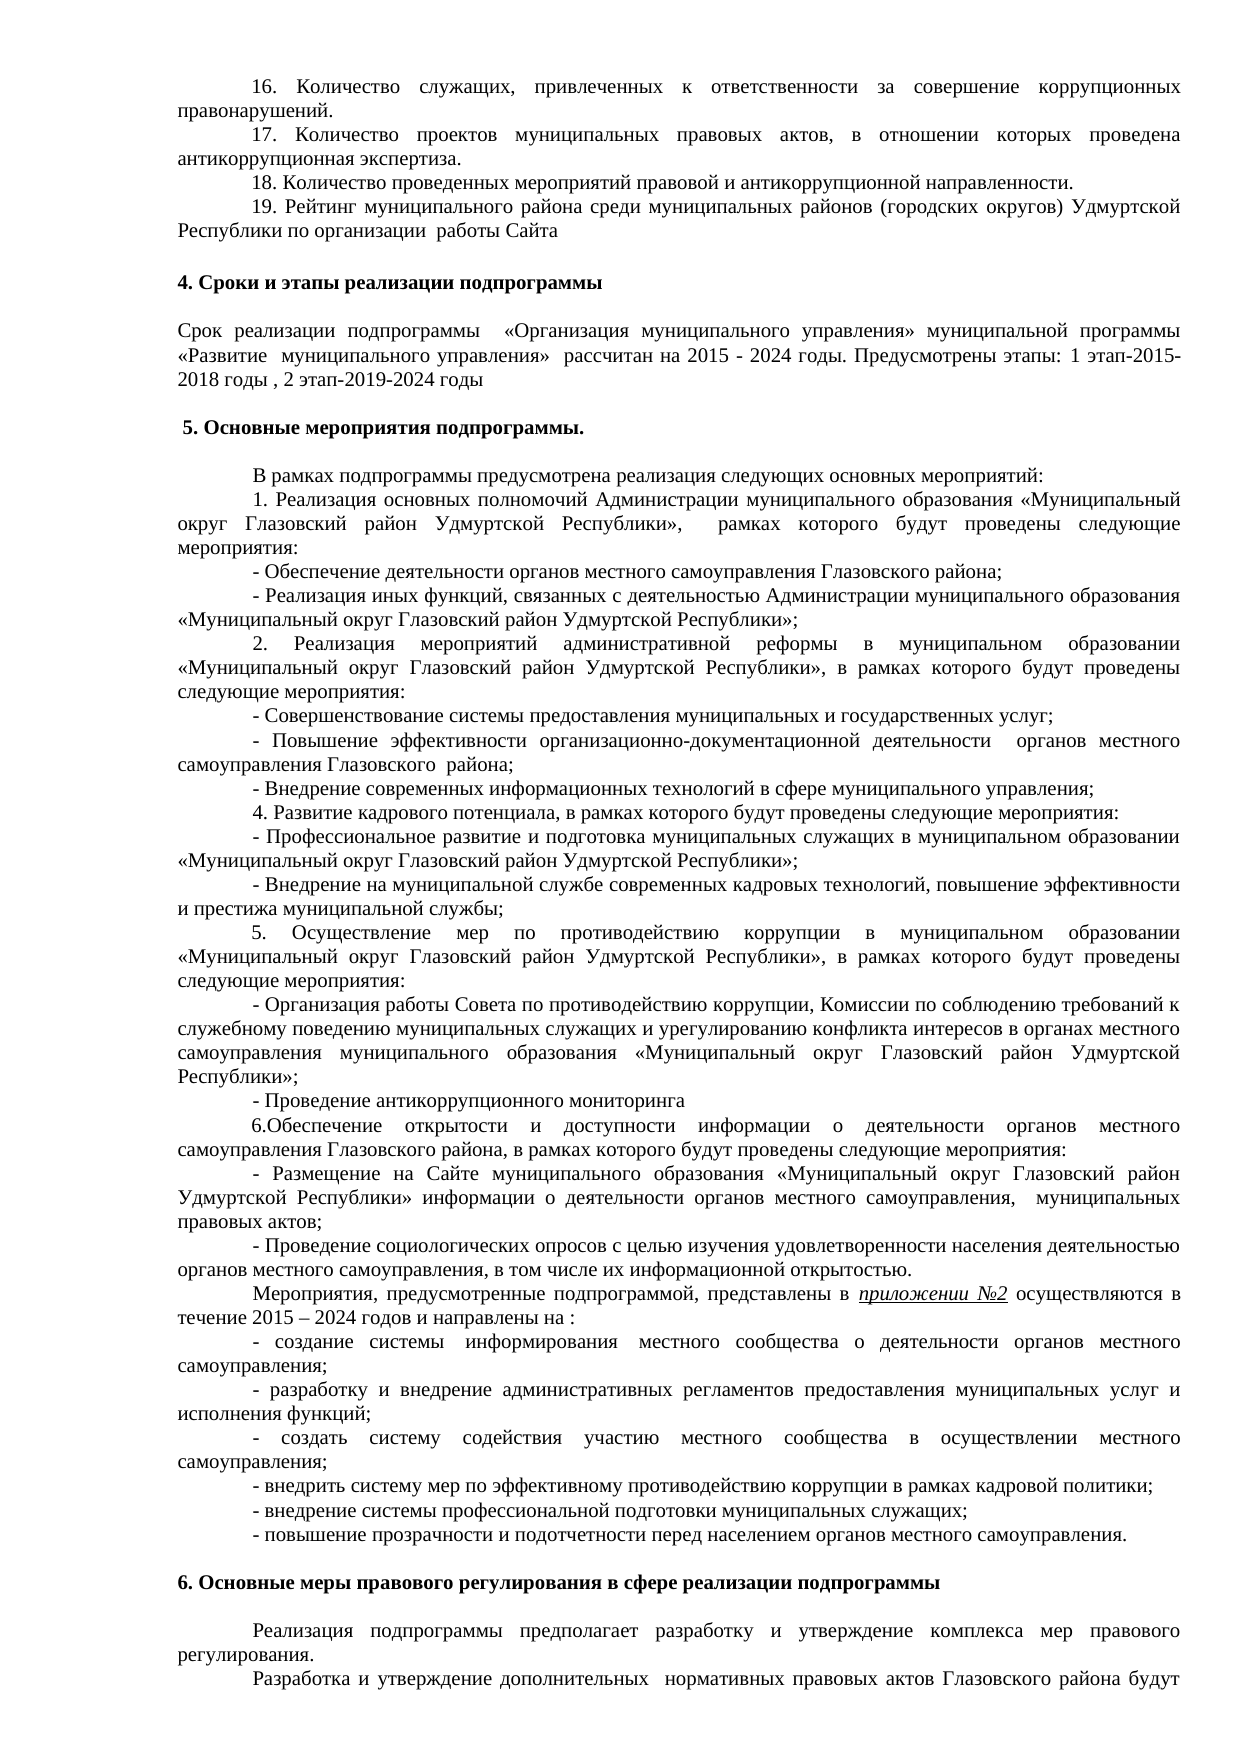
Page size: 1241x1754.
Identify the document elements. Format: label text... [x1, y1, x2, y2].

text 16. Количество служащих, привлеченных к ответственности за совершение коррупционных правонарушений. [177, 74, 1181, 122]
text 6. Основные меры правового регулирования в сфере реализации подпрограммы [177, 1570, 1181, 1594]
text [177, 1666, 1181, 1690]
text - Совершенствование системы предоставления муниципальных и государственных услуг; [177, 703, 1181, 727]
text - Внедрение современных информационных технологий в сфере муниципального управления; [177, 776, 1181, 800]
text - Повышение эффективности организационно-документационной деятельности органов местного самоуправления Глазовского района; [177, 727, 1181, 776]
text - Проведение антикоррупционного мониторинга [177, 1088, 1181, 1112]
text - Внедрение на муниципальной службе современных кадровых технологий, повышение эффективности и престижа муниципальной службы; [177, 872, 1181, 920]
text 5. Основные мероприятия подпрограммы. [177, 415, 1181, 439]
text 4. Сроки и этапы реализации подпрограммы [177, 270, 1181, 294]
text 6.Обеспечение открытости и доступности информации о деятельности органов местного самоуправления Глазовского района, в рамках которого будут проведены следующие мероприятия: [177, 1112, 1181, 1161]
text - создать систему содействия участию местного сообщества в осуществлении местного самоуправления; [177, 1425, 1181, 1473]
text Срок реализации подпрограммы «Организация муниципального управления» муниципальной программы «Развитие муниципального управления» рассчитан на 2015 - 2024 годы. Предусмотрены этапы: 1 этап-2015-2018 годы , 2 этап-2019-2024 годы [177, 318, 1181, 391]
text - Проведение социологических опросов с целью изучения удовлетворенности населения деятельностью органов местного самоуправления, в том числе их информационной открытостью. [177, 1233, 1181, 1281]
text 17. Количество проектов муниципальных правовых актов, в отношении которых проведена антикоррупционная экспертиза. [177, 122, 1181, 170]
text Реализация подпрограммы предполагает разработку и утверждение комплекса мер правового регулирования. [177, 1618, 1181, 1666]
text - создание системы информирования местного сообщества о деятельности органов местного самоуправления; [177, 1329, 1181, 1377]
text - Реализация иных функций, связанных с деятельностью Администрации муниципального образования «Муниципальный округ Глазовский район Удмуртской Республики»; [177, 583, 1181, 631]
text 1. Реализация основных полномочий Администрации муниципального образования «Муниципальный округ Глазовский район Удмуртской Республики», рамках которого будут проведены следующие мероприятия: [177, 487, 1181, 559]
text - внедрить систему мер по эффективному противодействию коррупции в рамках кадровой политики; [177, 1473, 1181, 1497]
text 18. Количество проведенных мероприятий правовой и антикоррупционной направленности. [177, 170, 1181, 194]
text - внедрение системы профессиональной подготовки муниципальных служащих; [177, 1497, 1181, 1522]
text - Профессиональное развитие и подготовка муниципальных служащих в муниципальном образовании «Муниципальный округ Глазовский район Удмуртской Республики»; [177, 824, 1181, 872]
text 4. Развитие кадрового потенциала, в рамках которого будут проведены следующие мероприятия: [177, 800, 1181, 824]
text - разработку и внедрение административных регламентов предоставления муниципальных услуг и исполнения функций; [177, 1377, 1181, 1425]
text 5. Осуществление мер по противодействию коррупции в муниципальном образовании «Муниципальный округ Глазовский район Удмуртской Республики», в рамках которого будут проведены следующие мероприятия: [177, 920, 1181, 992]
text 2. Реализация мероприятий административной реформы в муниципальном образовании «Муниципальный округ Глазовский район Удмуртской Республики», в рамках которого будут проведены следующие мероприятия: [177, 631, 1181, 703]
text - повышение прозрачности и подотчетности перед населением органов местного самоуправления. [177, 1522, 1181, 1546]
text - Размещение на Сайте муниципального образования «Муниципальный округ Глазовский район Удмуртской Республики» информации о деятельности органов местного самоуправления, муниципальных правовых актов; [177, 1161, 1181, 1233]
text В рамках подпрограммы предусмотрена реализация следующих основных мероприятий: [177, 463, 1181, 487]
text - Организация работы Совета по противодействию коррупции, Комиссии по соблюдению требований к служебному поведению муниципальных служащих и урегулированию конфликта интересов в органах местного самоуправления муниципального образования «Муниципальный округ Глазовский район Удмуртской Республики»; [177, 992, 1181, 1088]
text - Обеспечение деятельности органов местного самоуправления Глазовского района; [177, 559, 1181, 583]
text 19. Рейтинг муниципального района среди муниципальных районов (городских округов) Удмуртской Республики по организации работы Сайта [177, 194, 1181, 242]
text Мероприятия, предусмотренные подпрограммой, представлены в приложении №2 осуществляются в течение 2015 – 2024 годов и направлены на : [177, 1281, 1181, 1329]
